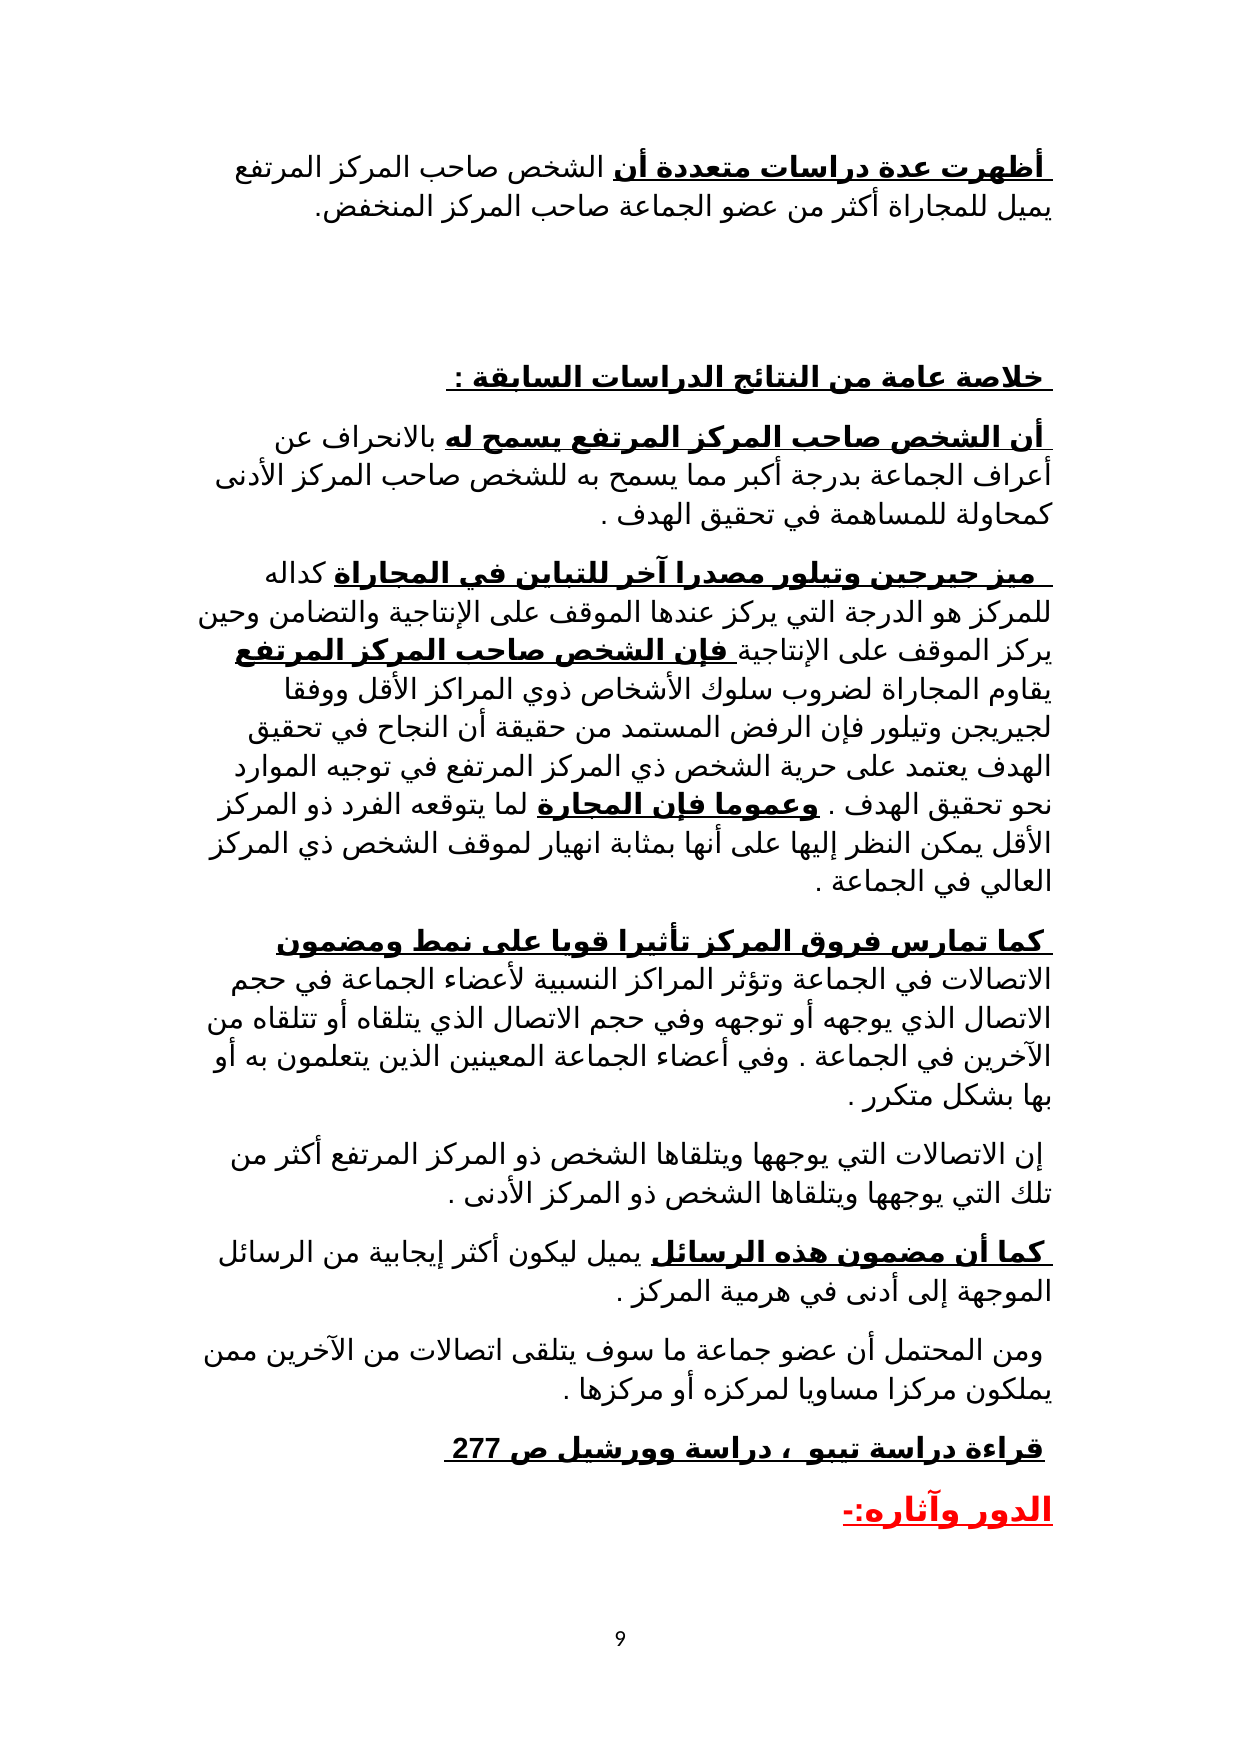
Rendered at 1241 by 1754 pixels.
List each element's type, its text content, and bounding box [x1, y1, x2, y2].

text الدور وآثاره:- [187, 1491, 1053, 1529]
text قراءة دراسة تيبو ، دراسة وورشيل ص 277 [187, 1431, 1053, 1465]
text خلاصة عامة من النتائج الدراسات السابقة : [187, 360, 1053, 394]
text ميز جيرجين وتيلور مصدرا آخر للتباين في المجاراة كداله للمركز هو الدرجة التي يركز عندها الموقف على الإنتاجية والتضامن وحين يركز الموقف على الإنتاجية فإن الشخص صاحب المركز المرتفع يقاوم المجاراة لضروب سلوك الأشخاص ذوي المراكز الأقل ووفقا لجيريجن وتيلور فإن الرفض المستمد من حقيقة أن النجاح في تحقيق الهدف يعتمد على حرية الشخص ذي المركز المرتفع في توجيه الموارد نحو تحقيق الهدف . وعموما فإن المجارة لما يتوقعه الفرد ذو المركز الأقل يمكن النظر إليها على أنها بمثابة انهيار لموقف الشخص ذي المركز العالي في الجماعة . [187, 556, 1053, 898]
text إن الاتصالات التي يوجهها ويتلقاها الشخص ذو المركز المرتفع أكثر من تلك التي يوجهها ويتلقاها الشخص ذو المركز الأدنى . [187, 1137, 1053, 1209]
text كما تمارس فروق المركز تأثيرا قويا على نمط ومضمون الاتصالات في الجماعة وتؤثر المراكز النسبية لأعضاء الجماعة في حجم الاتصال الذي يوجهه أو توجهه وفي حجم الاتصال الذي يتلقاه أو تتلقاه من الآخرين في الجماعة . وفي أعضاء الجماعة المعينين الذين يتعلمون به أو بها بشكل متكرر . [187, 924, 1053, 1112]
text كما أن مضمون هذه الرسائل يميل ليكون أكثر إيجابية من الرسائل الموجهة إلى أدنى في هرمية المركز . [187, 1235, 1053, 1307]
text ومن المحتمل أن عضو جماعة ما سوف يتلقى اتصالات من الآخرين ممن يملكون مركزا مساويا لمركزه أو مركزها . [187, 1333, 1053, 1405]
text أن الشخص صاحب المركز المرتفع يسمح له بالانحراف عن أعراف الجماعة بدرجة أكبر مما يسمح به للشخص صاحب المركز الأدنى كمحاولة للمساهمة في تحقيق الهدف . [187, 420, 1053, 530]
text أظهرت عدة دراسات متعددة أن الشخص صاحب المركز المرتفع يميل للمجاراة أكثر من عضو الجماعة صاحب المركز المنخفض. [187, 150, 1053, 222]
